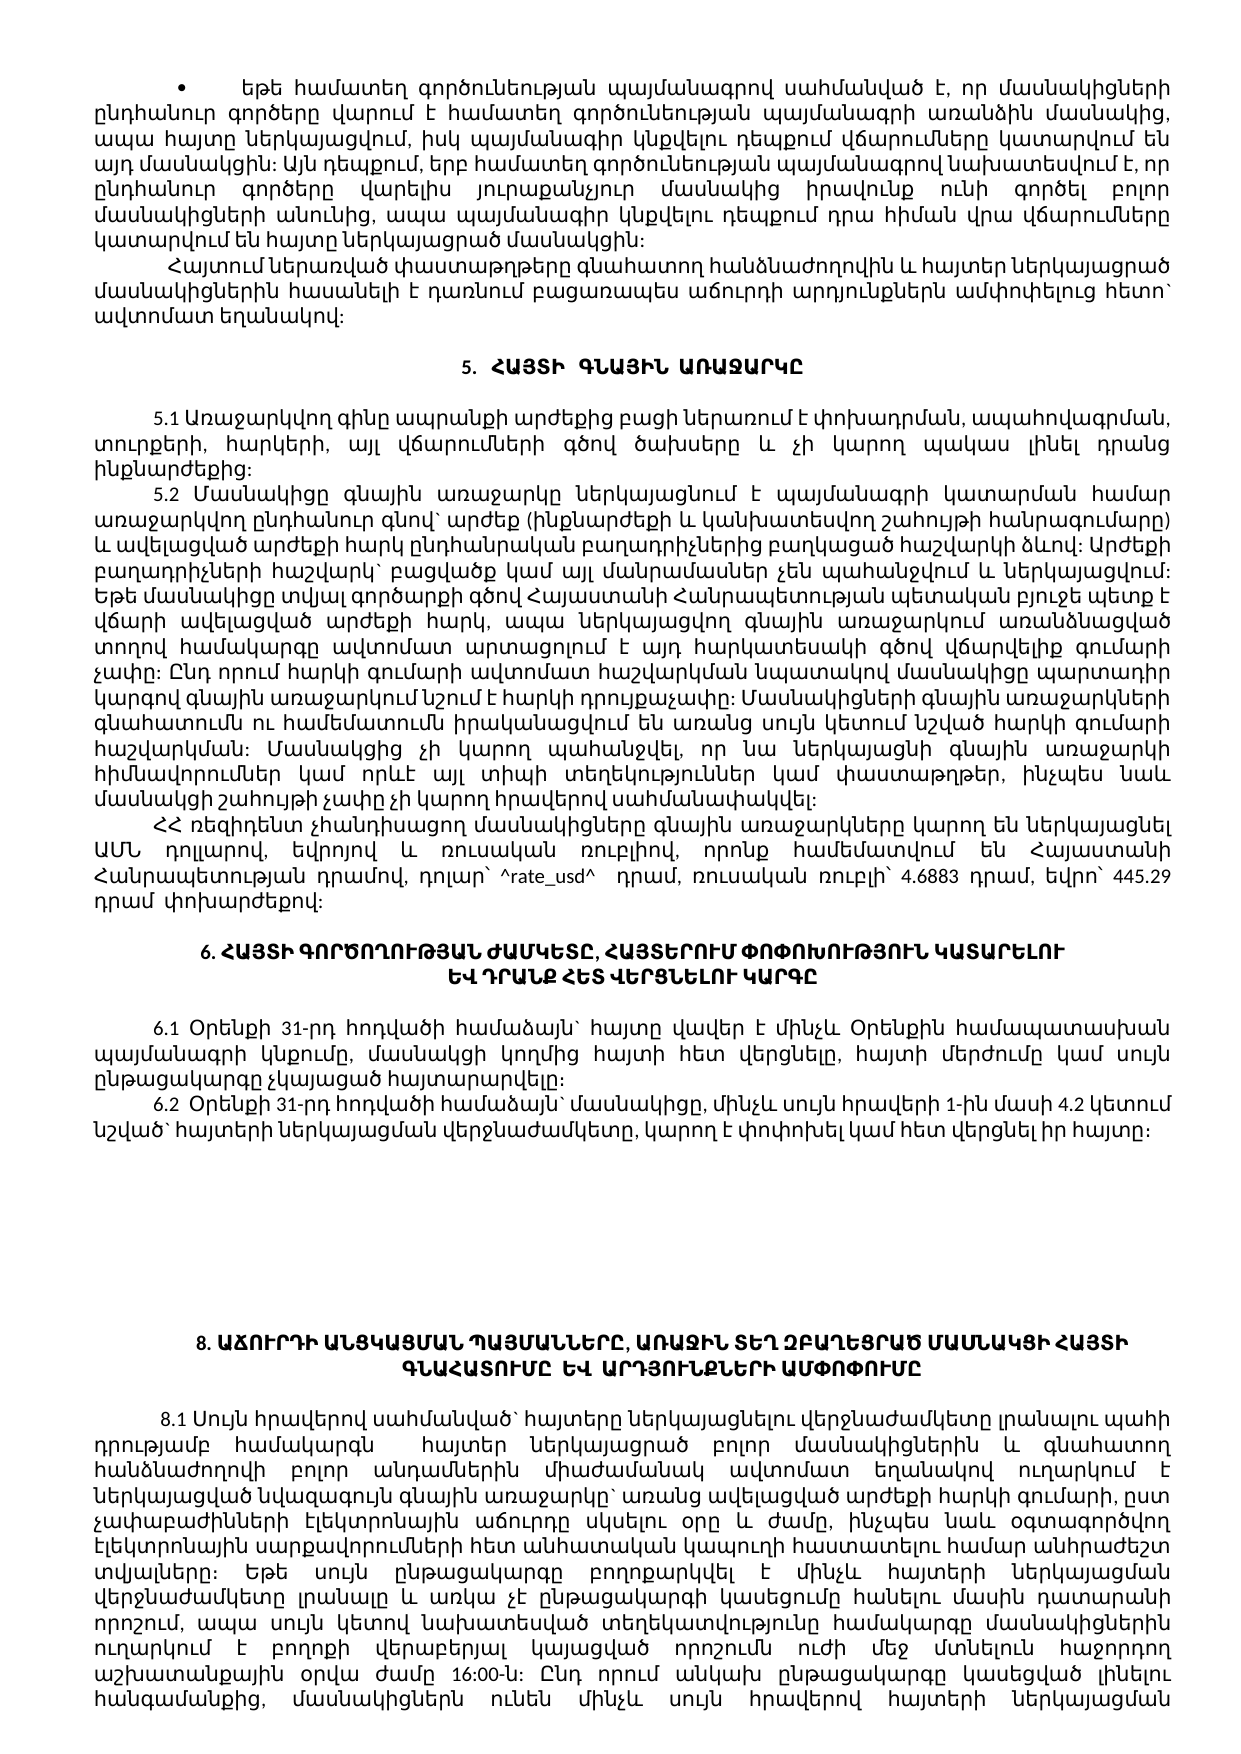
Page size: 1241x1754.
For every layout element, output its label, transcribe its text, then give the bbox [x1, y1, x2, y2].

text 6.2 Օրենքի 31-րդ հոդվածի համաձայն` մասնակիցը, մինչև սույն հրավերի 1-ին մասի 4.2 կետում նշված` հայտերի ներկայացման վերջնաժամկետը, կարող է փոփոխել կամ հետ վերցնել իր հայտը։ [94, 1092, 1171, 1142]
text ՀՀ ռեզիդենտ չհանդիսացող մասնակիցները գնային առաջարկները կարող են ներկայացնել ԱՄՆ դոլլարով, եվրոյով և ռուսական ռուբլիով, որոնք համեմատվում են Հայաստանի Հանրապետության դրամով, դոլար՝ ^rate_usd^ դրամ, ռուսական ռուբլի՝ 4.6883 դրամ, եվրո՝ 445.29 դրամ փոխարժեքով: [94, 812, 1171, 914]
text ԳՆԱՀԱՏՈՒՄԸ ԵՎ ԱՐԴՅՈՒՆՔՆԵՐԻ ԱՄՓՈՓՈՒՄԸ [94, 1356, 1171, 1381]
list եթե համատեղ գործունեության պայմանագրով սահմանված է, որ մասնակիցների ընդհանուր գործերը վարում է համատեղ գործունեության պայմանագրի առանձին մասնակից, ապա հայտը ներկայացվում, իսկ պայմանագիր կնքվելու դեպքում վճարումները կատարվում են այդ մասնակցին: Այն դեպքում, երբ համատեղ գործունեության պայմանագրով նախատեսվում է, որ ընդհանուր գործերը վարելիս յուրաքանչյուր մասնակից իրավունք ունի գործել բոլոր մասնակիցների անունից, ապա պայմանագիր կնքվելու դեպքում դրա հիման վրա վճարումները կատարվում են հայտը ներկայացրած մասնակցին: [94, 75, 1171, 253]
text 6. ՀԱՅՏԻ ԳՈՐԾՈՂՈՒԹՅԱՆ ԺԱՄԿԵՏԸ, ՀԱՅՏԵՐՈՒՄ ՓՈՓՈԽՈՒԹՅՈՒՆ ԿԱՏԱՐԵԼՈՒ [94, 939, 1171, 964]
text 5. ՀԱՅՏԻ ԳՆԱՅԻՆ ԱՌԱՋԱՐԿԸ [94, 354, 1171, 380]
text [94, 1407, 1171, 1712]
text Հայտում ներառված փաստաթղթերը գնահատող հանձնաժողովին և հայտեր ներկայացրած մասնակիցներին հասանելի է դառնում բացառապես աճուրդի արդյունքներն ամփոփելուց հետո` ավտոմատ եղանակով: [94, 253, 1171, 329]
text 5.1 Առաջարկվող գինը ապրանքի արժեքից բացի ներառում է փոխադրման, ապահովագրման, տուրքերի, հարկերի, այլ վճարումների գծով ծախսերը և չի կարող պակաս լինել դրանց ինքնարժեքից: [94, 405, 1171, 482]
text 8. ԱՃՈՒՐԴԻ ԱՆՑԿԱՑՄԱՆ ՊԱՅՄԱՆՆԵՐԸ, ԱՌԱՋԻՆ ՏԵՂ ԶԲԱՂԵՑՐԱԾ ՄԱՍՆԱԿՑԻ ՀԱՅՏԻ [94, 1330, 1171, 1356]
text 5.2 Մասնակիցը գնային առաջարկը ներկայացնում է պայմանագրի կատարման համար առաջարկվող ընդհանուր գնով` արժեք (ինքնարժեքի և կանխատեսվող շահույթի հանրագումարը) և ավելացված արժեքի հարկ ընդհանրական բաղադրիչներից բաղկացած հաշվարկի ձևով: Արժեքի բաղադրիչների հաշվարկ` բացվածք կամ այլ մանրամասներ չեն պահանջվում և ներկայացվում: Եթե մասնակիցը տվյալ գործարքի գծով Հայաստանի Հանրապետության պետական բյուջե պետք է վճարի ավելացված արժեքի հարկ, ապա ներկայացվող գնային առաջարկում առանձնացված տողով համակարգը ավտոմատ արտացոլում է այդ հարկատեսակի գծով վճարվելիք գումարի չափը: Ընդ որում հարկի գումարի ավտոմատ հաշվարկման նպատակով մասնակիցը պարտադիր կարգով գնային առաջարկում նշում է հարկի դրույքաչափը: Մասնակիցների գնային առաջարկների գնահատումն ու համեմատումն իրականացվում են առանց սույն կետում նշված հարկի գումարի հաշվարկման: Մասնակցից չի կարող պահանջվել, որ նա ներկայացնի գնային առաջարկի հիմնավորումներ կամ որևէ այլ տիպի տեղեկություններ կամ փաստաթղթեր, ինչպես նաև մասնակցի շահույթի չափը չի կարող հրավերով սահմանափակվել: [94, 482, 1171, 812]
text 6.1 Օրենքի 31-րդ հոդվածի համաձայն` հայտը վավեր է մինչև Օրենքին համապատասխան պայմանագրի կնքումը, մասնակցի կողմից հայտի հետ վերցնելը, հայտի մերժումը կամ սույն ընթացակարգը չկայացած հայտարարվելը։ [94, 1015, 1171, 1092]
text ԵՎ ԴՐԱՆՔ ՀԵՏ ՎԵՐՑՆԵԼՈՒ ԿԱՐԳԸ [94, 964, 1171, 990]
